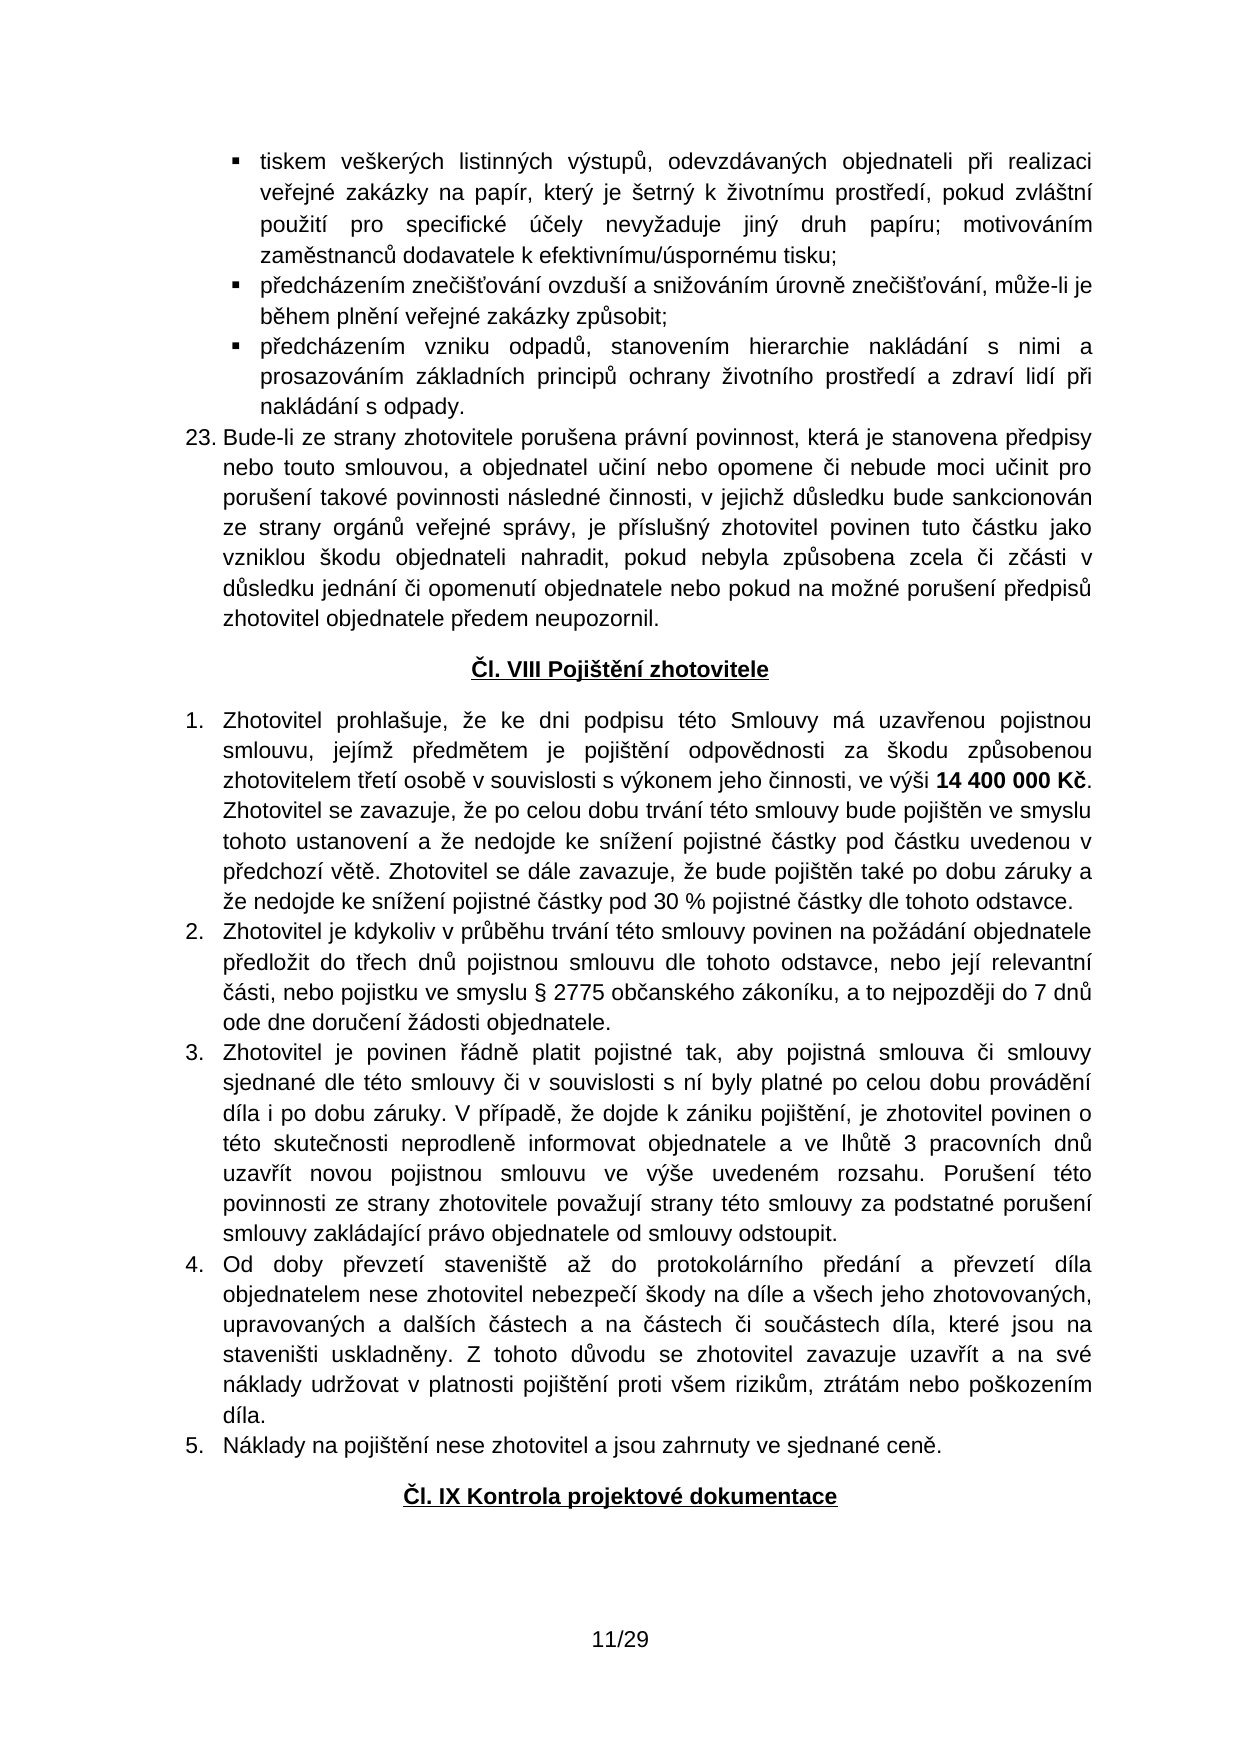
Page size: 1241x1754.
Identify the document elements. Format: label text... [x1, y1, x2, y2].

list Zhotovitel je povinen řádně platit pojistné tak, aby pojistná smlouva či smlouvy sjednané dle této smlouvy či v souvislosti s ní byly platné po celou dobu provádění díla i po dobu záruky. V případě, že dojde k zániku pojištění, je zhotovitel povinen o této skutečnosti neprodleně informovat objednatele a ve lhůtě 3 pracovních dnů uzavřít novou pojistnou smlouvu ve výše uvedeném rozsahu. Porušení této povinnosti ze strany zhotovitele považují strany této smlouvy za podstatné porušení smlouvy zakládající právo objednatele od smlouvy odstoupit. [185, 1039, 1093, 1247]
list Zhotovitel prohlašuje, že ke dni podpisu této Smlouvy má uzavřenou pojistnou smlouvu, jejímž předmětem je pojištění odpovědnosti za škodu způsobenou zhotovitelem třetí osobě v souvislosti s výkonem jeho činnosti, ve výši 14 400 000 Kč. Zhotovitel se zavazuje, že po celou dobu trvání této smlouvy bude pojištěn ve smyslu tohoto ustanovení a že nedojde ke snížení pojistné částky pod částku uvedenou v předchozí větě. Zhotovitel se dále zavazuje, že bude pojištěn také po dobu záruky a že nedojde ke snížení pojistné částky pod 30 % pojistné částky dle tohoto odstavce. [185, 707, 1093, 914]
list Bude-li ze strany zhotovitele porušena právní povinnost, která je stanovena předpisy nebo touto smlouvou, a objednatel učiní nebo opomene či nebude moci učinit pro porušení takové povinnosti následné činnosti, v jejichž důsledku bude sankcionován ze strany orgánů veřejné správy, je příslušný zhotovitel povinen tuto částku jako vzniklou škodu objednateli nahradit, pokud nebyla způsobena zcela či zčásti v důsledku jednání či opomenutí objednatele nebo pokud na možné porušení předpisů zhotovitel objednatele předem neupozornil. [185, 423, 1093, 631]
list předcházením znečišťování ovzduší a snižováním úrovně znečišťování, může-li je během plnění veřejné zakázky způsobit; [230, 272, 1093, 329]
list tiskem veškerých listinných výstupů, odevzdávaných objednateli při realizaci veřejné zakázky na papír, který je šetrný k životnímu prostředí, pokud zvláštní použití pro specifické účely nevyžaduje jiný druh papíru; motivováním zaměstnanců dodavatele k efektivnímu/úspornému tisku; [230, 148, 1093, 268]
list Od doby převzetí staveniště až do protokolárního předání a převzetí díla objednatelem nese zhotovitel nebezpečí škody na díle a všech jeho zhotovovaných, upravovaných a dalších částech a na částech či součástech díla, které jsou na staveništi uskladněny. Z tohoto důvodu se zhotovitel zavazuje uzavřít a na své náklady udržovat v platnosti pojištění proti všem rizikům, ztrátám nebo poškozením díla. [185, 1251, 1093, 1428]
text Čl. IX Kontrola projektové dokumentace [148, 1483, 1093, 1509]
list Zhotovitel je kdykoliv v průběhu trvání této smlouvy povinen na požádání objednatele předložit do třech dnů pojistnou smlouvu dle tohoto odstavce, nebo její relevantní části, nebo pojistku ve smyslu § 2775 občanského zákoníku, a to nejpozději do 7 dnů ode dne doručení žádosti objednatele. [185, 918, 1093, 1035]
text Čl. VIII Pojištění zhotovitele [148, 656, 1093, 682]
list předcházením vzniku odpadů, stanovením hierarchie nakládání s nimi a prosazováním základních principů ochrany životního prostředí a zdraví lidí při nakládání s odpady. [230, 333, 1093, 419]
list Náklady na pojištění nese zhotovitel a jsou zahrnuty ve sjednané ceně. [185, 1432, 1093, 1458]
